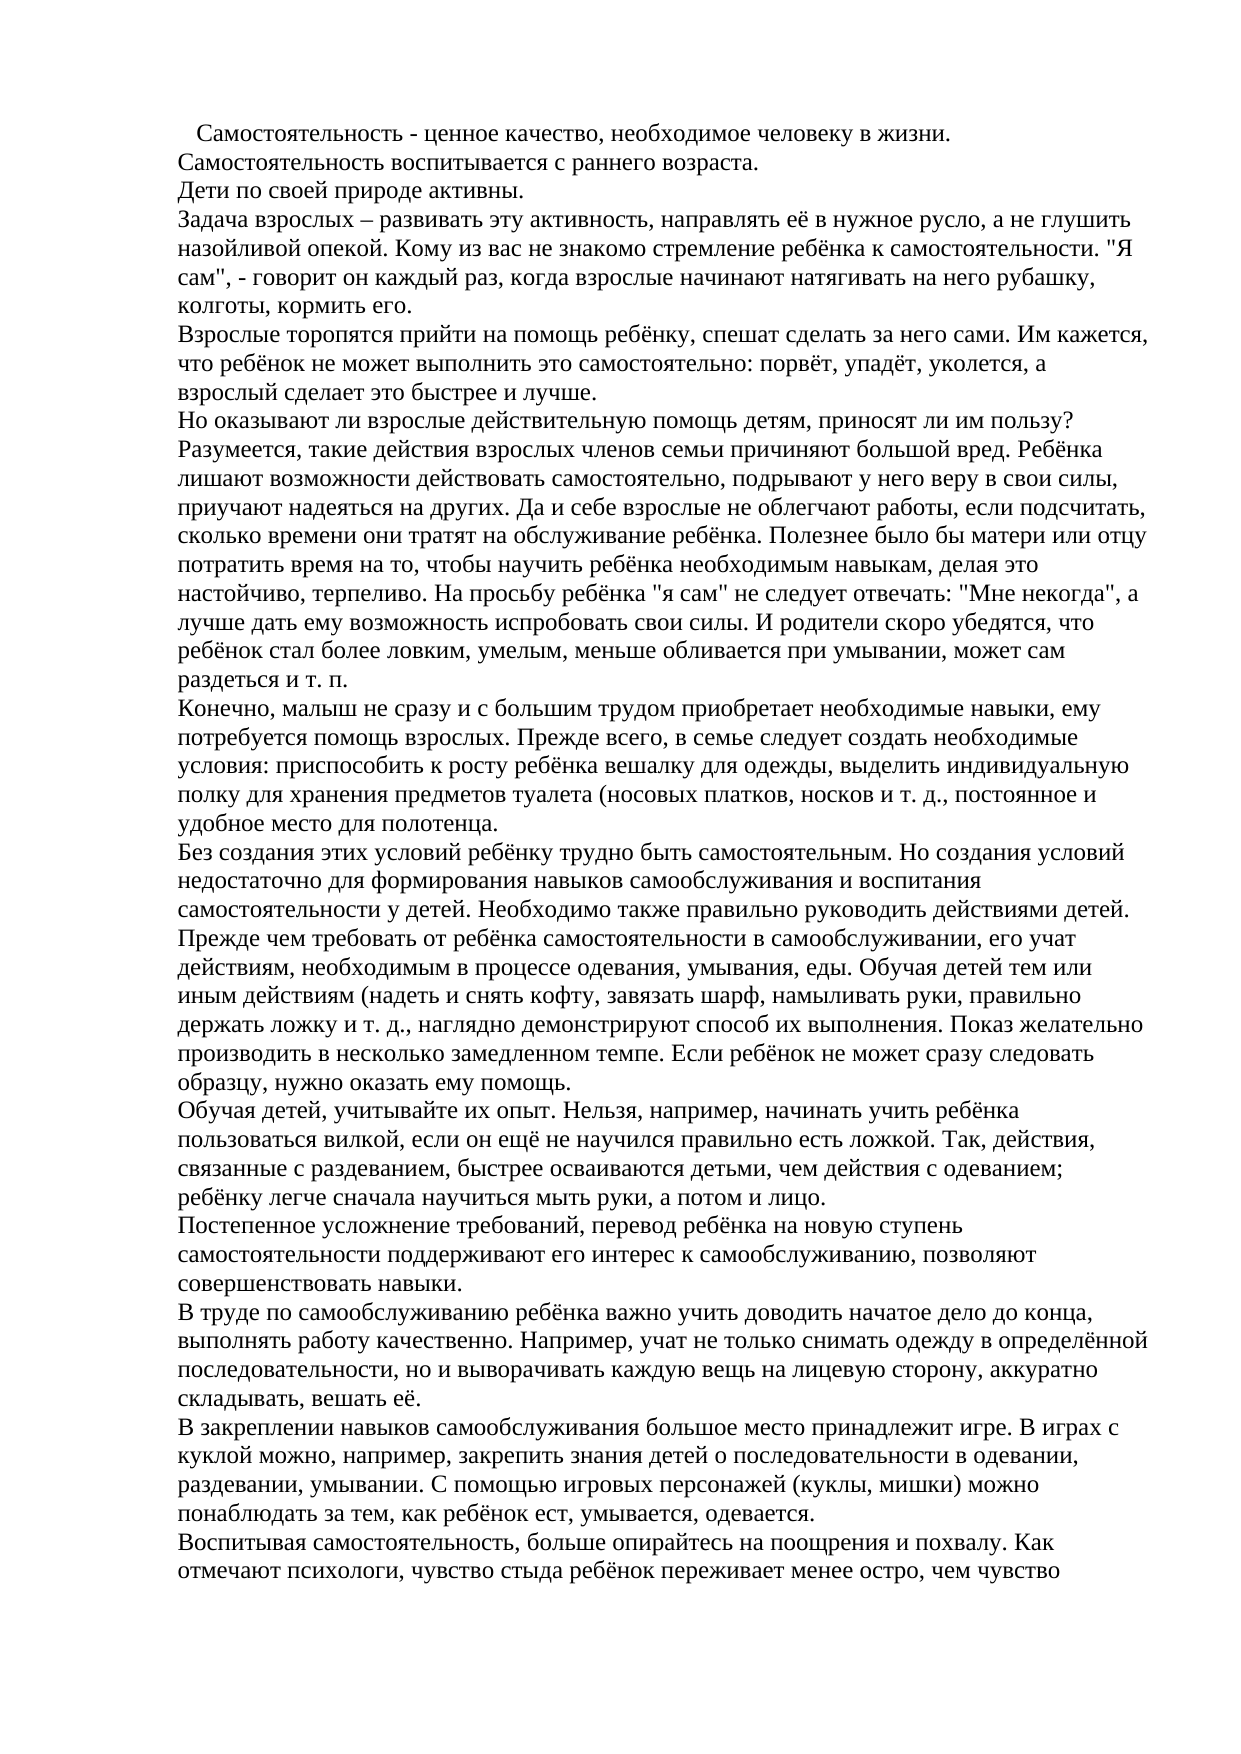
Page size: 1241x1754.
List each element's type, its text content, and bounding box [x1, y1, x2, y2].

text Но оказывают ли взрослые действительную помощь детям, приносят ли им пользу? Разумеется, такие действия взрослых членов семьи причиняют большой вред. Ребёнка лишают возможности действовать самостоятельно, подрывают у него веру в свои силы, приучают надеяться на других. Да и себе взрослые не облегчают работы, если подсчитать, сколько времени они тратят на обслуживание ребёнка. Полезнее было бы матери или отцу потратить время на то, чтобы научить ребёнка необходимым навыкам, делая это настойчиво, терпеливо. На просьбу ребёнка "я сам" не следует отвечать: "Мне некогда", а лучше дать ему возможность испробовать свои силы. И родители скоро убедятся, что ребёнок стал более ловким, умелым, меньше обливается при умывании, может сам раздеться и т. п. [177, 406, 1152, 693]
text Обучая детей, учитывайте их опыт. Нельзя, например, начинать учить ребёнка пользоваться вилкой, если он ещё не научился правильно есть ложкой. Так, действия, связанные с раздеванием, быстрее осваиваются детьми, чем действия с одеванием; ребёнку легче сначала научиться мыть руки, а потом и лицо. [177, 1096, 1152, 1211]
text Постепенное усложнение требований, перевод ребёнка на новую ступень самостоятельности поддерживают его интерес к самообслуживанию, позволяют совершенствовать навыки. [177, 1211, 1152, 1297]
text Задача взрослых – развивать эту активность, направлять её в нужное русло, а не глушить назойливой опекой. Кому из вас не знакомо стремление ребёнка к самостоятельности. "Я сам", - говорит он каждый раз, когда взрослые начинают натягивать на него рубашку, колготы, кормить его. [177, 204, 1152, 319]
text В закреплении навыков самообслуживания большое место принадлежит игре. В играх с куклой можно, например, закрепить знания детей о последовательности в одевании, раздевании, умывании. С помощью игровых персонажей (куклы, мишки) можно понаблюдать за тем, как ребёнок ест, умывается, одевается. [177, 1412, 1152, 1527]
text Без создания этих условий ребёнку трудно быть самостоятельным. Но создания условий недостаточно для формирования навыков самообслуживания и воспитания самостоятельности у детей. Необходимо также правильно руководить действиями детей. Прежде чем требовать от ребёнка самостоятельности в самообслуживании, его учат действиям, необходимым в процессе одевания, умывания, еды. Обучая детей тем или иным действиям (надеть и снять кофту, завязать шарф, намыливать руки, правильно держать ложку и т. д., наглядно демонстрируют способ их выполнения. Показ желательно производить в несколько замедленном темпе. Если ребёнок не может сразу следовать образцу, нужно оказать ему помощь. [177, 837, 1152, 1096]
text Взрослые торопятся прийти на помощь ребёнку, спешат сделать за него сами. Им кажется, что ребёнок не может выполнить это самостоятельно: порвёт, упадёт, уколется, а взрослый сделает это быстрее и лучше. [177, 319, 1152, 406]
text Дети по своей природе активны. [177, 176, 1152, 204]
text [177, 1527, 1152, 1584]
text В труде по самообслуживанию ребёнка важно учить доводить начатое дело до конца, выполнять работу качественно. Например, учат не только снимать одежду в определённой последовательности, но и выворачивать каждую вещь на лицевую сторону, аккуратно складывать, вешать её. [177, 1297, 1152, 1412]
text Самостоятельность - ценное качество, необходимое человеку в жизни. Самостоятельность воспитывается с раннего возраста. [177, 118, 1152, 176]
text Конечно, малыш не сразу и с большим трудом приобретает необходимые навыки, ему потребуется помощь взрослых. Прежде всего, в семье следует создать необходимые условия: приспособить к росту ребёнка вешалку для одежды, выделить индивидуальную полку для хранения предметов туалета (носовых платков, носков и т. д., постоянное и удобное место для полотенца. [177, 693, 1152, 837]
